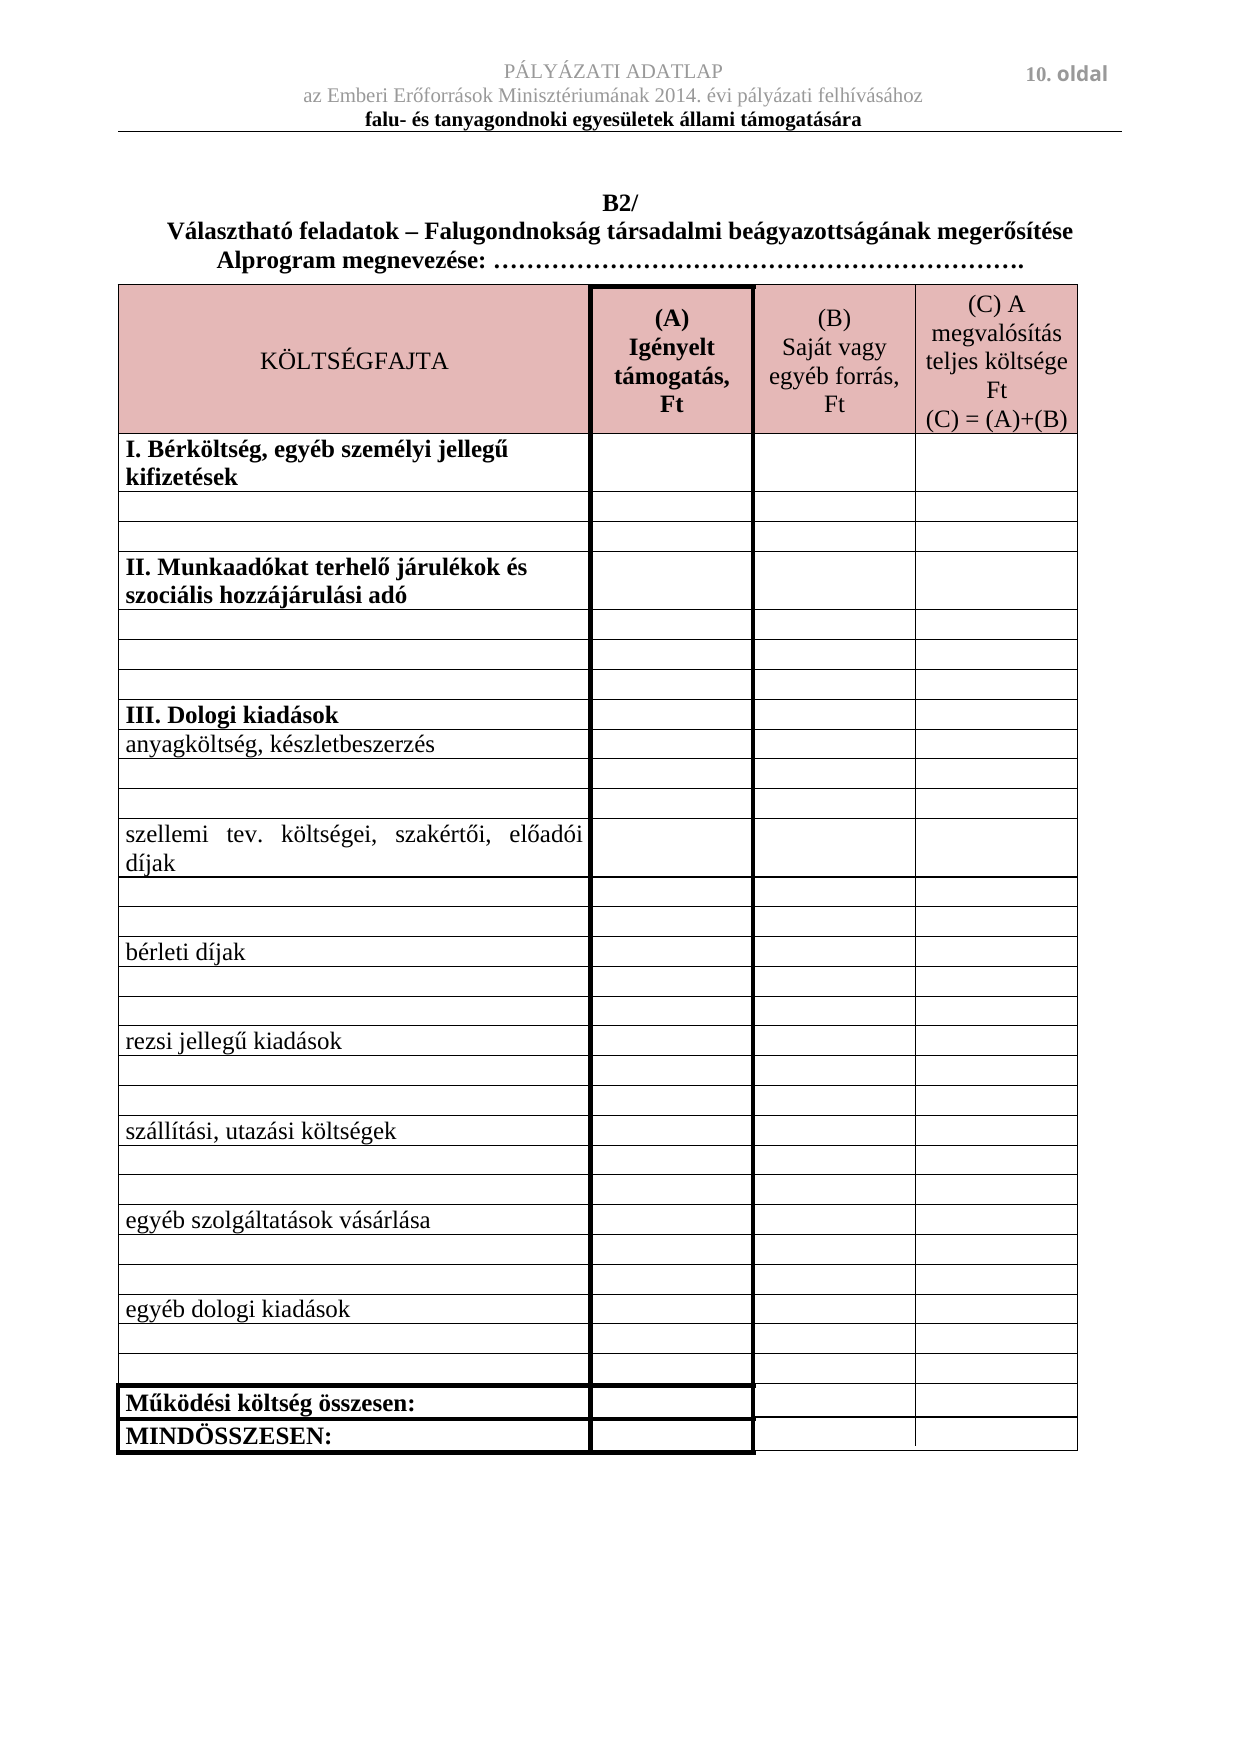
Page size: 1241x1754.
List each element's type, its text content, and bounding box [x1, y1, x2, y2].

table_cell [755, 610, 915, 639]
table_cell [916, 700, 1077, 728]
table_cell [119, 878, 588, 906]
table_cell [593, 522, 751, 551]
table_cell [916, 1265, 1077, 1293]
table_cell [119, 1146, 588, 1174]
table_cell [119, 1086, 588, 1115]
table_cell [593, 759, 751, 788]
table_cell [593, 967, 751, 996]
table_cell I. Bérköltség, egyéb személyi jellegű kifizetések [119, 434, 588, 491]
table_cell [593, 1086, 751, 1115]
table_cell [119, 492, 588, 521]
table_cell [593, 1265, 751, 1293]
table_cell [593, 1026, 751, 1055]
table_cell [593, 670, 751, 699]
table_cell [593, 1116, 751, 1144]
table_cell [755, 1146, 915, 1174]
table_cell [119, 610, 588, 639]
table_cell [593, 878, 751, 906]
table_cell [755, 967, 915, 996]
table_cell [593, 1235, 751, 1264]
table_cell [593, 1056, 751, 1085]
table_cell rezsi jellegű kiadások [119, 1026, 588, 1055]
table_cell [755, 1116, 915, 1144]
table_cell [593, 1146, 751, 1174]
table_cell [755, 492, 915, 521]
table_cell [755, 1056, 915, 1085]
table_cell [755, 640, 915, 669]
table_cell III. Dologi kiadások [119, 700, 588, 728]
table_cell [755, 1265, 915, 1293]
table_cell [593, 640, 751, 669]
table_cell [916, 878, 1077, 906]
table_cell [916, 937, 1077, 966]
table_cell [916, 1384, 1077, 1416]
table_cell [916, 1324, 1077, 1353]
table_cell [916, 1205, 1077, 1234]
table_cell [755, 1026, 915, 1055]
table_cell [916, 759, 1077, 788]
table_cell [755, 1086, 915, 1115]
table_cell MINDÖSSZESEN: [120, 1421, 588, 1450]
table_cell [593, 1421, 751, 1450]
table_cell [755, 1175, 915, 1204]
table_cell [119, 789, 588, 818]
table_cell [593, 997, 751, 1025]
table_cell [755, 552, 915, 609]
table_cell szállítási, utazási költségek [119, 1116, 588, 1144]
table_cell [119, 1265, 588, 1293]
table_cell [916, 492, 1077, 521]
table_cell [755, 1235, 915, 1264]
table_cell [916, 552, 1077, 609]
table_cell [916, 1295, 1077, 1323]
table_cell [916, 1026, 1077, 1055]
table_header (C) A megvalósítás teljes költsége Ft (C) = (A)+(B) [916, 285, 1077, 433]
table_cell [119, 997, 588, 1025]
table_cell [755, 730, 915, 758]
table_cell [755, 789, 915, 818]
table_cell [593, 434, 751, 491]
table_cell egyéb szolgáltatások vásárlása [119, 1205, 588, 1234]
table_cell [755, 1384, 915, 1416]
table_cell [916, 997, 1077, 1025]
table_cell [915, 1418, 1077, 1450]
table_cell [916, 1354, 1077, 1383]
table_cell [916, 1146, 1077, 1174]
table_cell [755, 1324, 915, 1353]
table_cell [916, 1116, 1077, 1144]
table_cell [916, 670, 1077, 699]
table_cell [593, 937, 751, 966]
table_cell [593, 492, 751, 521]
table_cell [916, 640, 1077, 669]
table_cell [593, 1354, 751, 1383]
table_cell [755, 434, 915, 491]
table_cell [755, 1205, 915, 1234]
table_cell [593, 1388, 751, 1416]
table_cell [593, 1324, 751, 1353]
table_cell [593, 819, 751, 876]
table_cell [755, 937, 915, 966]
list Alprogram megnevezése: ………………………………………………………. [118, 245, 1122, 274]
table_cell [916, 789, 1077, 818]
table_cell [755, 997, 915, 1025]
list B2/ [118, 188, 1122, 216]
table_header (B) Saját vagy egyéb forrás, Ft [755, 285, 915, 433]
table_cell [916, 819, 1077, 876]
table_cell [119, 907, 588, 936]
table_cell [916, 434, 1077, 491]
table_cell [119, 1324, 588, 1353]
table_cell [755, 759, 915, 788]
table_cell [119, 640, 588, 669]
table_cell [593, 907, 751, 936]
table_cell [916, 967, 1077, 996]
table_cell Működési költség összesen: [120, 1388, 588, 1416]
table_cell [755, 907, 915, 936]
table_cell [119, 1056, 588, 1085]
table_cell [593, 1205, 751, 1234]
table_cell [755, 1295, 915, 1323]
table_cell [119, 967, 588, 996]
table_cell [755, 819, 915, 876]
table_cell [916, 1235, 1077, 1264]
table_cell [755, 1418, 915, 1450]
table_cell [755, 878, 915, 906]
table_cell [593, 1295, 751, 1323]
list Választható feladatok – Falugondnokság társadalmi beágyazottságának megerősítése [118, 216, 1122, 245]
table_cell anyagköltség, készletbeszerzés [119, 730, 588, 758]
table_cell [119, 670, 588, 699]
table_cell [119, 1175, 588, 1204]
table_cell egyéb dologi kiadások [119, 1295, 588, 1323]
table_cell [119, 759, 588, 788]
table_cell [916, 1086, 1077, 1115]
table_cell [755, 522, 915, 551]
table_header Költségfajta [119, 285, 588, 433]
table_cell [119, 1354, 588, 1383]
table_cell [916, 1056, 1077, 1085]
table_header (A) Igényelt támogatás, Ft [593, 289, 751, 433]
table_cell [916, 907, 1077, 936]
table_cell [755, 1354, 915, 1383]
table_cell [916, 522, 1077, 551]
table_cell II. Munkaadókat terhelő járulékok és szociális hozzájárulási adó [119, 552, 588, 609]
table_cell bérleti díjak [119, 937, 588, 966]
table_cell [916, 1175, 1077, 1204]
table_cell [593, 610, 751, 639]
table_cell [916, 610, 1077, 639]
table_cell [755, 700, 915, 728]
table_cell [593, 789, 751, 818]
table_cell [916, 730, 1077, 758]
table_cell [593, 552, 751, 609]
table_cell [593, 700, 751, 728]
table_cell [593, 1175, 751, 1204]
table_cell [755, 670, 915, 699]
table_cell [119, 522, 588, 551]
table_cell szellemi tev. költségei, szakértői, előadói díjak [119, 819, 588, 876]
table_cell [593, 730, 751, 758]
table_cell [119, 1235, 588, 1264]
